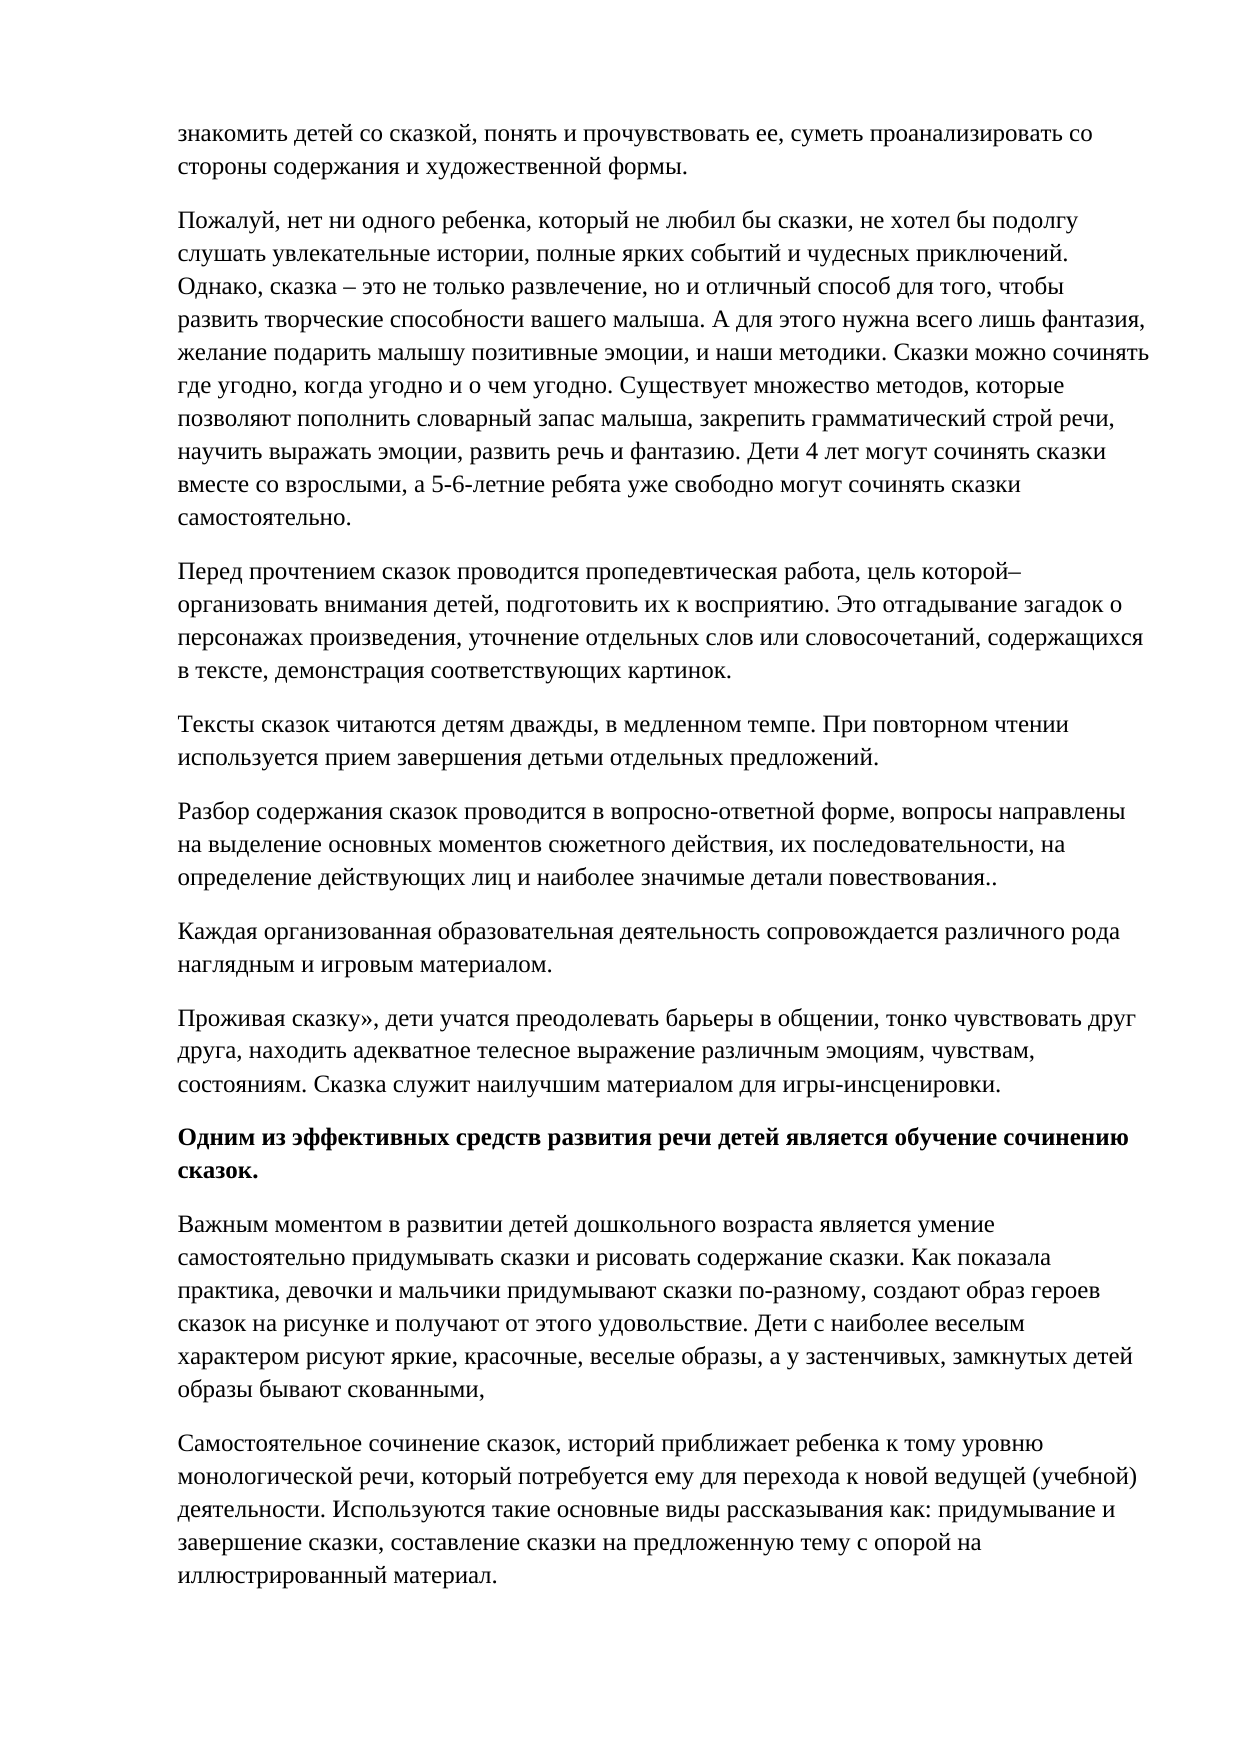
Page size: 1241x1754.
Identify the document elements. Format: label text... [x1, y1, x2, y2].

text Тексты сказок читаются детям дважды, в медленном темпе. При повторном чтении используется прием завершения детьми отдельных предложений. [177, 709, 1152, 771]
text Самостоятельное сочинение сказок, историй приближает ребенка к тому уровню монологической речи, который потребуется ему для перехода к новой ведущей (учебной) деятельности. Используются такие основные виды рассказывания как: придумывание и завершение сказки, составление сказки на предложенную тему с опорой на иллюстрированный материал. [177, 1428, 1152, 1589]
text Проживая сказку», дети учатся преодолевать барьеры в общении, тонко чувствовать друг друга, находить адекватное телесное выражение различным эмоциям, чувствам, состояниям. Сказка служит наилучшим материалом для игры-инсценировки. [177, 1003, 1152, 1097]
text Пожалуй, нет ни одного ребенка, который не любил бы сказки, не хотел бы подолгу слушать увлекательные истории, полные ярких событий и чудесных приключений. Однако, сказка – это не только развлечение, но и отличный способ для того, чтобы развить творческие способности вашего малыша. А для этого нужна всего лишь фантазия, желание подарить малышу позитивные эмоции, и наши методики. Сказки можно сочинять где угодно, когда угодно и о чем угодно. Существует множество методов, которые позволяют пополнить словарный запас малыша, закрепить грамматический строй речи, научить выражать эмоции, развить речь и фантазию. Дети 4 лет могут сочинять сказки вместе со взрослыми, а 5-6-летние ребята уже свободно могут сочинять сказки самостоятельно. [177, 205, 1152, 531]
text Важным моментом в развитии детей дошкольного возраста является умение самостоятельно придумывать сказки и рисовать содержание сказки. Как показала практика, девочки и мальчики придумывают сказки по-разному, создают образ героев сказок на рисунке и получают от этого удовольствие. Дети с наиболее веселым характером рисуют яркие, красочные, веселые образы, а у застенчивых, замкнутых детей образы бывают скованными, [177, 1209, 1152, 1403]
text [177, 118, 1152, 180]
text Одним из эффективных средств развития речи детей является обучение сочинению сказок. [177, 1122, 1152, 1184]
text Разбор содержания сказок проводится в вопросно-ответной форме, вопросы направлены на выделение основных моментов сюжетного действия, их последовательности, на определение действующих лиц и наиболее значимые детали повествования.. [177, 796, 1152, 891]
text Каждая организованная образовательная деятельность сопровождается различного рода наглядным и игровым материалом. [177, 916, 1152, 977]
text Перед прочтением сказок проводится пропедевтическая работа, цель которой– организовать внимания детей, подготовить их к восприятию. Это отгадывание загадок о персонажах произведения, уточнение отдельных слов или словосочетаний, содержащихся в тексте, демонстрация соответствующих картинок. [177, 556, 1152, 684]
